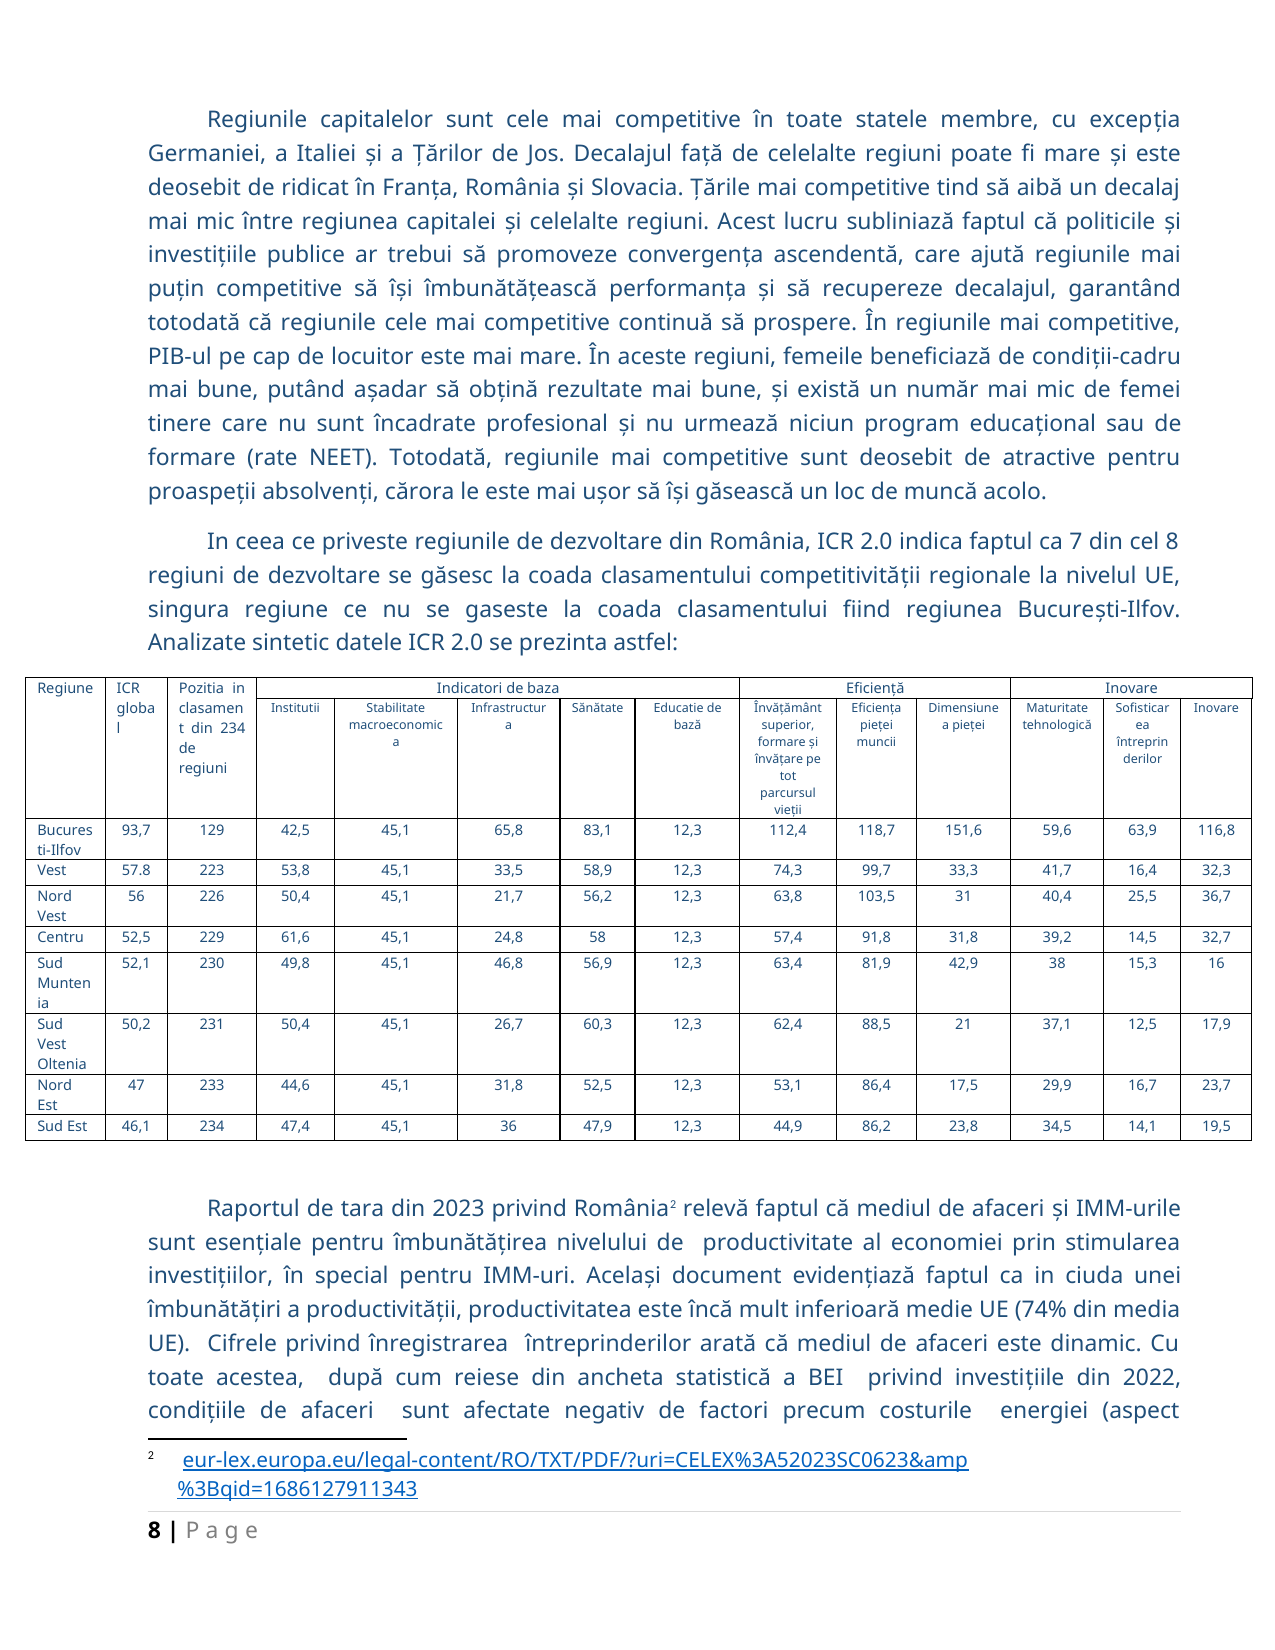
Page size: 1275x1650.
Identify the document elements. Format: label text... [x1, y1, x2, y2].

table_cell 34,5 [1011, 1115, 1103, 1140]
table_cell 42,9 [917, 953, 1010, 1013]
table_cell 12,3 [636, 819, 739, 859]
table_cell Infrastructura [458, 699, 559, 818]
table_cell 118,7 [837, 819, 916, 859]
table_cell Sofisticarea întreprinderilor [1104, 699, 1180, 818]
table_cell 88,5 [837, 1014, 916, 1073]
table_cell 50,4 [257, 1014, 334, 1073]
table_cell 36,7 [1181, 886, 1251, 926]
table_cell 52,5 [561, 1075, 634, 1114]
table_cell 41,7 [1011, 860, 1103, 885]
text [148, 1192, 1181, 1426]
table_cell 81,9 [837, 953, 916, 1013]
table_cell 223 [168, 860, 256, 885]
table_cell 56,9 [561, 953, 634, 1013]
table_cell 44,6 [257, 1075, 334, 1114]
table_cell 65,8 [458, 819, 559, 859]
table_cell 53,1 [740, 1075, 836, 1114]
text In ceea ce priveste regiunile de dezvoltare din România, ICR 2.0 indica faptul ca 7 din cel 8 regiuni de dezvoltare se găsesc la coada clasamentului competitivității regionale la nivelul UE, singura regiune ce nu se gaseste la coada clasamentului fiind regiunea București-Ilfov. Analizate sintetic datele ICR 2.0 se prezinta astfel: [148, 525, 1181, 658]
table_cell 45,1 [335, 819, 457, 859]
table_cell 21 [917, 1014, 1010, 1073]
table_cell 63,4 [740, 953, 836, 1013]
table_cell 86,2 [837, 1115, 916, 1140]
table_cell Nord Est [26, 1075, 105, 1114]
table_cell 37,1 [1011, 1014, 1103, 1073]
table_cell 32,3 [1181, 860, 1251, 885]
table_cell 14,5 [1104, 927, 1180, 952]
table_cell 112,4 [740, 819, 836, 859]
table_cell 93,7 [106, 819, 167, 859]
table_cell 50,2 [106, 1014, 167, 1073]
table_cell 12,3 [636, 860, 739, 885]
table_cell 57.8 [106, 860, 167, 885]
table_cell Inovare [1181, 699, 1251, 818]
table_cell Educatie de bază [636, 699, 739, 818]
text Regiunile capitalelor sunt cele mai competitive în toate statele membre, cu excepția Germaniei, a Italiei și a Țărilor de Jos. Decalajul față de celelalte regiuni poate fi mare și este deosebit de ridicat în Franța, România și Slovacia. Țările mai competitive tind să aibă un decalaj mai mic între regiunea capitalei și celelalte regiuni. Acest lucru subliniază faptul că politicile și investițiile publice ar trebui să promoveze convergența ascendentă, care ajută regiunile mai puțin competitive să își îmbunătățească performanța și să recupereze decalajul, garantând totodată că regiunile cele mai competitive continuă să prospere. În regiunile mai competitive, PIB-ul pe cap de locuitor este mai mare. În aceste regiuni, femeile beneficiază de condiții-cadru mai bune, putând așadar să obțină rezultate mai bune, și există un număr mai mic de femei tinere care nu sunt încadrate profesional și nu urmează niciun program educațional sau de formare (rate NEET). Totodată, regiunile mai competitive sunt deosebit de atractive pentru proaspeții absolvenți, cărora le este mai ușor să își găsească un loc de muncă acolo. [148, 103, 1181, 506]
table_cell 16 [1181, 953, 1251, 1013]
table_cell 83,1 [561, 819, 634, 859]
table_cell 47 [106, 1075, 167, 1114]
table_cell Vest [26, 860, 105, 885]
table_cell 52,1 [106, 953, 167, 1013]
table_cell Maturitate tehnologică [1011, 699, 1103, 818]
table_cell 29,9 [1011, 1075, 1103, 1114]
table_cell 23,7 [1181, 1075, 1251, 1114]
table_cell 42,5 [257, 819, 334, 859]
table_cell 63,8 [740, 886, 836, 926]
table_cell 15,3 [1104, 953, 1180, 1013]
table_cell 234 [168, 1115, 256, 1140]
table_cell 16,7 [1104, 1075, 1180, 1114]
table_cell 61,6 [257, 927, 334, 952]
table_cell 26,7 [458, 1014, 559, 1073]
table_cell 99,7 [837, 860, 916, 885]
table_cell 45,1 [335, 927, 457, 952]
table_cell 45,1 [335, 860, 457, 885]
table_cell Învățământ superior, formare și învățare pe tot parcursul vieții [740, 699, 836, 818]
table_cell 151,6 [917, 819, 1010, 859]
table_cell 91,8 [837, 927, 916, 952]
table_cell 12,3 [636, 1014, 739, 1073]
table_cell 12,5 [1104, 1014, 1180, 1073]
table_header Indicatori de baza [257, 678, 739, 698]
table_cell 45,1 [335, 1115, 457, 1140]
table_cell 229 [168, 927, 256, 952]
table_cell 58 [561, 927, 634, 952]
table_cell 47,9 [561, 1115, 634, 1140]
table_cell 16,4 [1104, 860, 1180, 885]
table_cell 57,4 [740, 927, 836, 952]
table_cell 45,1 [335, 1075, 457, 1114]
table_header Pozitia in clasament din 234 de regiuni [168, 678, 256, 818]
table_header ICR global [106, 678, 167, 818]
table_cell 36 [458, 1115, 559, 1140]
table_cell 31,8 [917, 927, 1010, 952]
table_cell Eficiența pieței muncii [837, 699, 916, 818]
table_cell 56,2 [561, 886, 634, 926]
table_cell 33,5 [458, 860, 559, 885]
table_cell 32,7 [1181, 927, 1251, 952]
table_cell 40,4 [1011, 886, 1103, 926]
table_header Inovare [1011, 678, 1252, 698]
table_cell 86,4 [837, 1075, 916, 1114]
table_cell 12,3 [636, 953, 739, 1013]
table_cell 23,8 [917, 1115, 1010, 1140]
table_cell 12,3 [636, 927, 739, 952]
table_cell 33,3 [917, 860, 1010, 885]
table_cell 45,1 [335, 953, 457, 1013]
table_cell 12,3 [636, 1075, 739, 1114]
table_cell 12,3 [636, 886, 739, 926]
table_cell 39,2 [1011, 927, 1103, 952]
table_cell 38 [1011, 953, 1103, 1013]
table_cell 31,8 [458, 1075, 559, 1114]
table_cell 74,3 [740, 860, 836, 885]
table_cell Bucuresti-Ilfov [26, 819, 105, 859]
table_cell 25,5 [1104, 886, 1180, 926]
table_cell Sud Vest Oltenia [26, 1014, 105, 1073]
table_cell Nord Vest [26, 886, 105, 926]
table_cell 56 [106, 886, 167, 926]
table_cell 116,8 [1181, 819, 1251, 859]
table_cell 230 [168, 953, 256, 1013]
table_cell 129 [168, 819, 256, 859]
table_cell 103,5 [837, 886, 916, 926]
table_cell 19,5 [1181, 1115, 1251, 1140]
table_cell 44,9 [740, 1115, 836, 1140]
table_cell Sud Muntenia [26, 953, 105, 1013]
table_cell 58,9 [561, 860, 634, 885]
table_cell 45,1 [335, 1014, 457, 1073]
table_cell Stabilitate macroeconomica [335, 699, 457, 818]
table_cell 14,1 [1104, 1115, 1180, 1140]
table_cell 53,8 [257, 860, 334, 885]
table_cell 233 [168, 1075, 256, 1114]
table_cell 21,7 [458, 886, 559, 926]
table_cell 31 [917, 886, 1010, 926]
table_cell 47,4 [257, 1115, 334, 1140]
table_cell Dimensiunea pieței [917, 699, 1010, 818]
table_cell Sud Est [26, 1115, 105, 1140]
table_cell 226 [168, 886, 256, 926]
table_cell 46,8 [458, 953, 559, 1013]
table_cell 12,3 [636, 1115, 739, 1140]
table_cell 49,8 [257, 953, 334, 1013]
table_cell 46,1 [106, 1115, 167, 1140]
table_cell 50,4 [257, 886, 334, 926]
table_cell 24,8 [458, 927, 559, 952]
table_cell 62,4 [740, 1014, 836, 1073]
table_cell 17,9 [1181, 1014, 1251, 1073]
table_cell 60,3 [561, 1014, 634, 1073]
table_header Eficiență [740, 678, 1010, 698]
table_cell Institutii [257, 699, 334, 818]
table_header Regiune [26, 678, 105, 818]
table_cell 45,1 [335, 886, 457, 926]
table_cell Centru [26, 927, 105, 952]
table_cell 17,5 [917, 1075, 1010, 1114]
table_cell 231 [168, 1014, 256, 1073]
table_cell 52,5 [106, 927, 167, 952]
table_cell 63,9 [1104, 819, 1180, 859]
table_cell Sănătate [561, 699, 634, 818]
table_cell 59,6 [1011, 819, 1103, 859]
